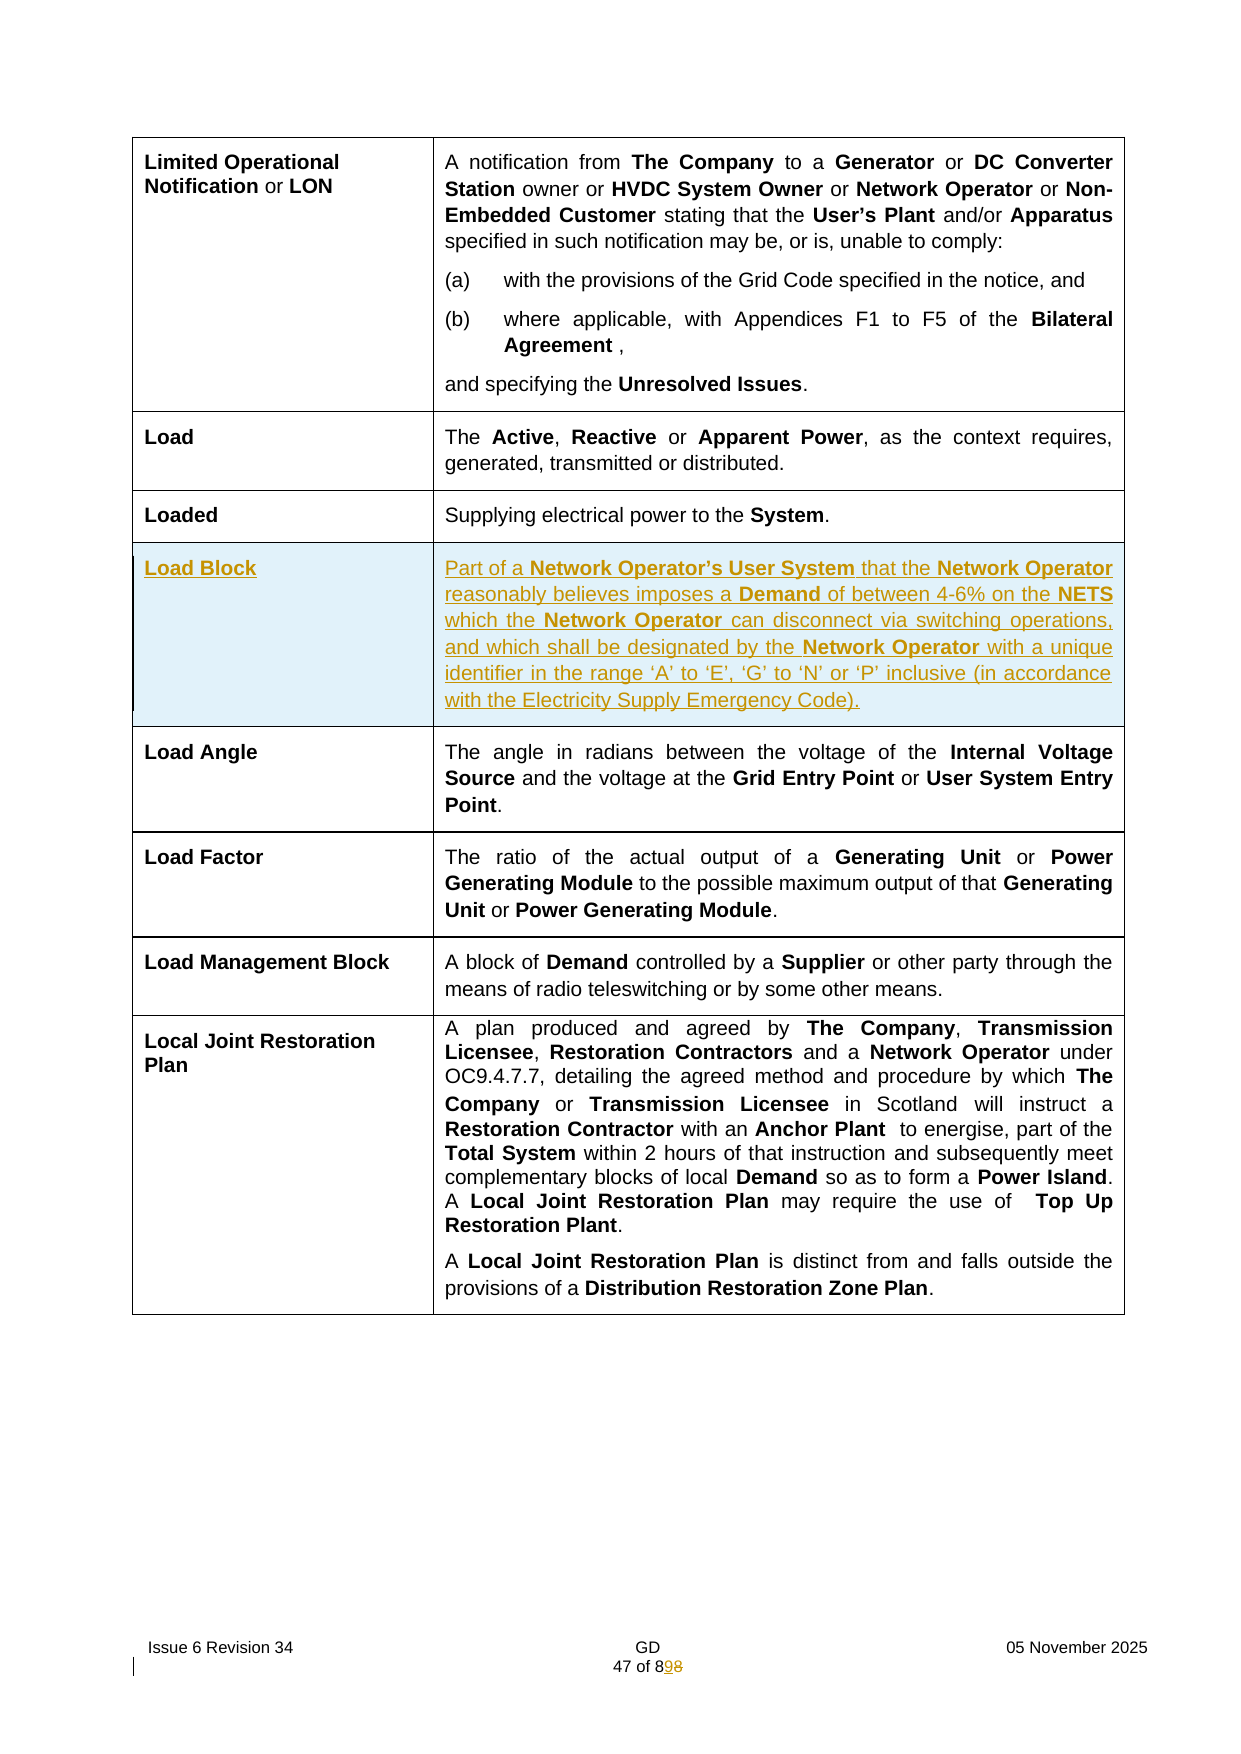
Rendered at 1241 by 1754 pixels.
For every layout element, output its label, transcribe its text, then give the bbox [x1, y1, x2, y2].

table_cell Load Angle [133, 727, 433, 831]
table_cell Local Joint Restoration Plan [133, 1016, 433, 1314]
table_cell A notification from The Company to a Generator or DC Converter Station owner or HVDC System Owner or Network Operator or Non-Embedded Customer stating that the User’s Plant and/or Apparatus specified in such notification may be, or is, unable to comply: (a) with the provisions of the Grid Code specified in the notice, and (b) where applicable, with Appendices F1 to F5 of the Bilateral Agreement , and specifying the Unresolved Issues. [434, 138, 1124, 411]
table_cell Load [133, 412, 433, 490]
table_cell Limited Operational Notification or LON [133, 138, 433, 411]
table_cell The angle in radians between the voltage of the Internal Voltage Source and the voltage at the Grid Entry Point or User System Entry Point. [434, 727, 1124, 831]
table_cell A block of Demand controlled by a Supplier or other party through the means of radio teleswitching or by some other means. [434, 938, 1124, 1015]
table_cell The ratio of the actual output of a Generating Unit or Power Generating Module to the possible maximum output of that Generating Unit or Power Generating Module. [434, 833, 1124, 936]
table_cell Load Factor [133, 833, 433, 936]
table_cell Loaded [133, 491, 433, 542]
table_cell Load Management Block [133, 938, 433, 1015]
table_cell The Active, Reactive or Apparent Power, as the context requires, generated, transmitted or distributed. [434, 412, 1124, 490]
table_cell Supplying electrical power to the System. [434, 491, 1124, 542]
table_cell A plan produced and agreed by The Company, Transmission Licensee, Restoration Contractors and a Network Operator under OC9.4.7.7, detailing the agreed method and procedure by which The Company or Transmission Licensee in Scotland will instruct a Restoration Contractor with an Anchor Plant to energise, part of the Total System within 2 hours of that instruction and subsequently meet complementary blocks of local Demand so as to form a Power Island. A Local Joint Restoration Plan may require the use of Top Up Restoration Plant. A Local Joint Restoration Plan is distinct from and falls outside the provisions of a Distribution Restoration Zone Plan. [434, 1016, 1124, 1314]
